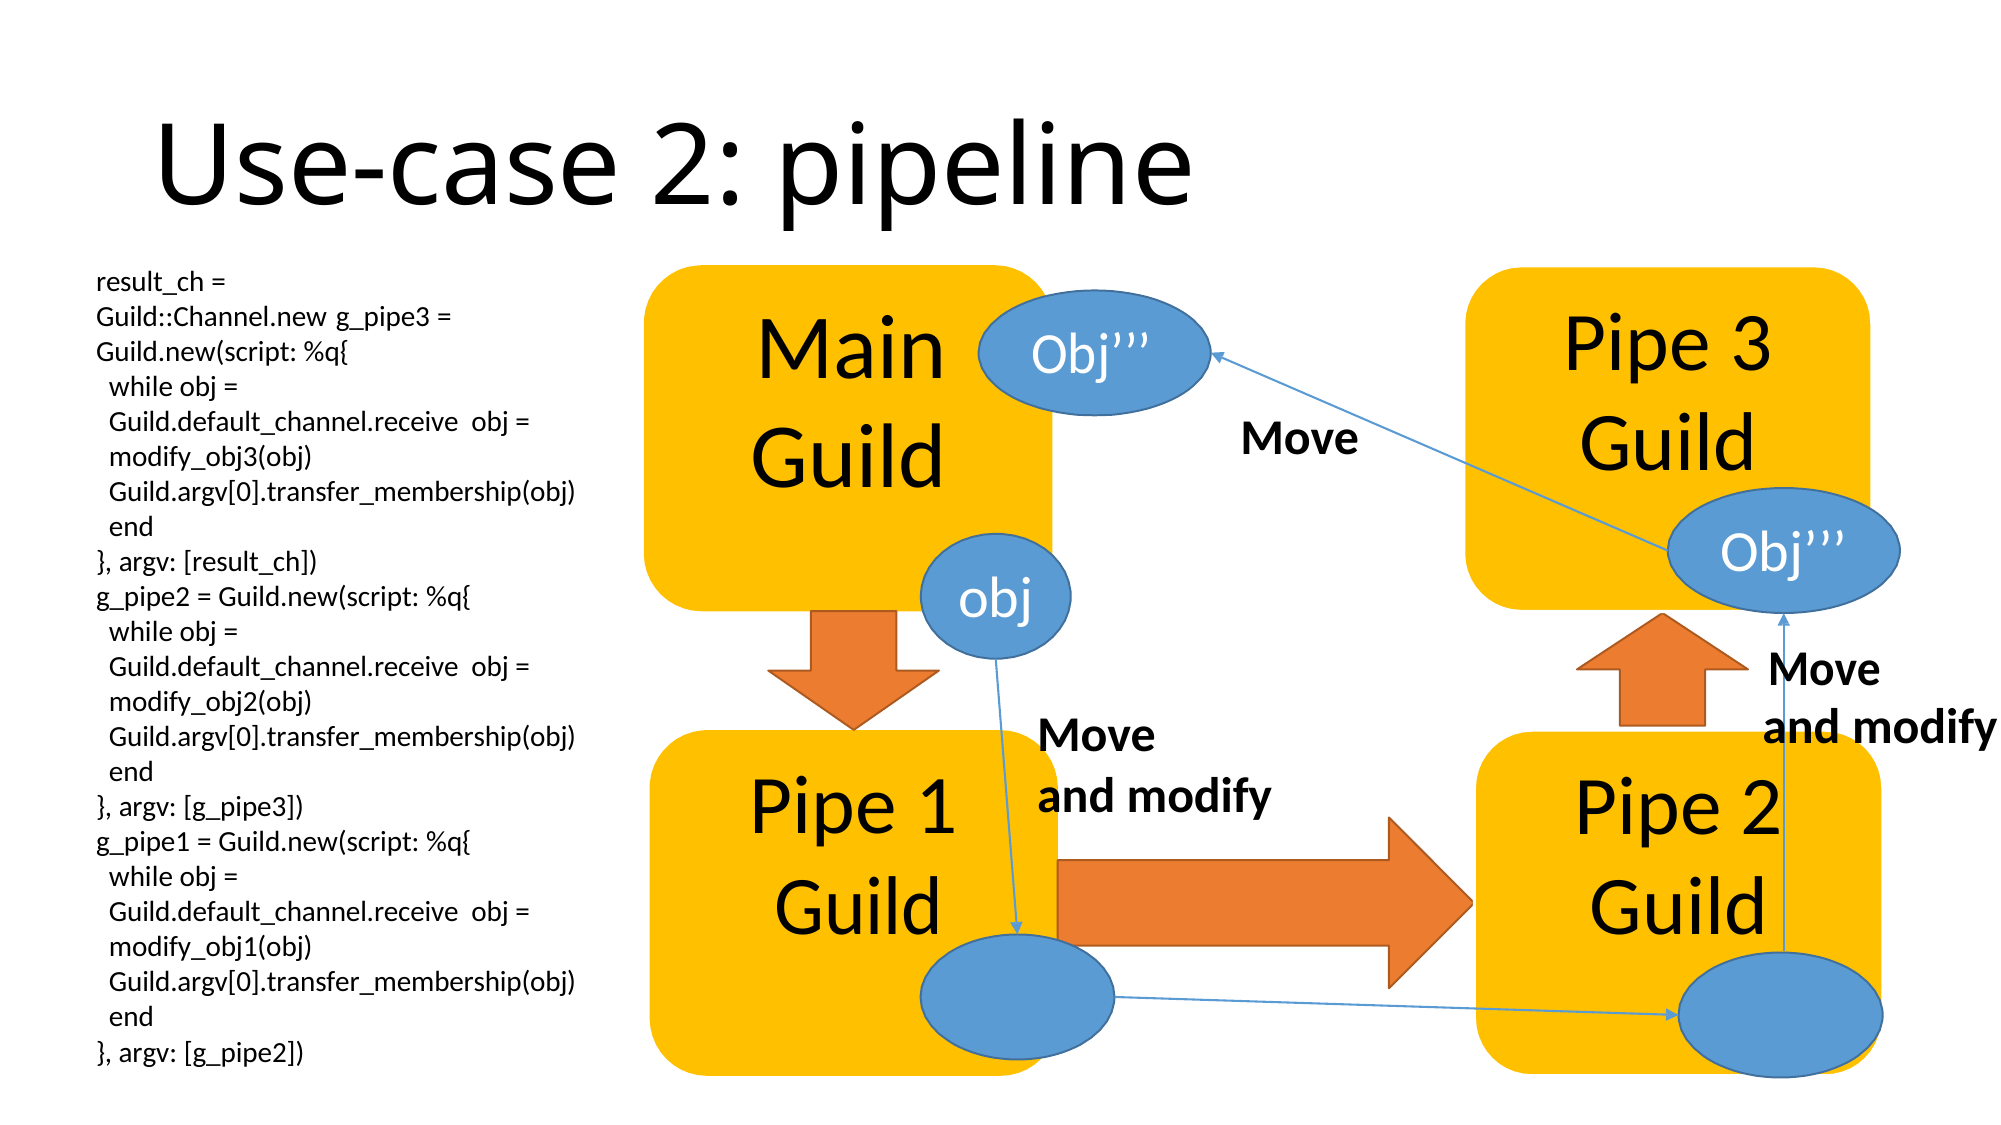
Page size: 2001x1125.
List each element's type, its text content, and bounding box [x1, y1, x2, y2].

text Move [1277, 637, 1881, 697]
subtitle Main [62, 295, 946, 399]
text Pipe 1 [62, 753, 958, 854]
text and modify [1277, 697, 1997, 756]
text Guild [1562, 389, 1774, 490]
text Pipe 3 [1562, 295, 1773, 389]
text Obj’’’ [1720, 514, 2000, 586]
text Move [1037, 703, 1273, 764]
text obj [960, 560, 1033, 632]
text and modify [1037, 764, 1273, 824]
subtitle Use-case 2: pipeline [152, 104, 2000, 230]
text Guild [62, 399, 946, 510]
text Guild [62, 854, 943, 955]
text Guild [1573, 854, 1784, 955]
text Pipe 2 [1573, 756, 1784, 854]
text Move [1240, 406, 1359, 467]
text Obj’’’ [1031, 317, 1158, 388]
